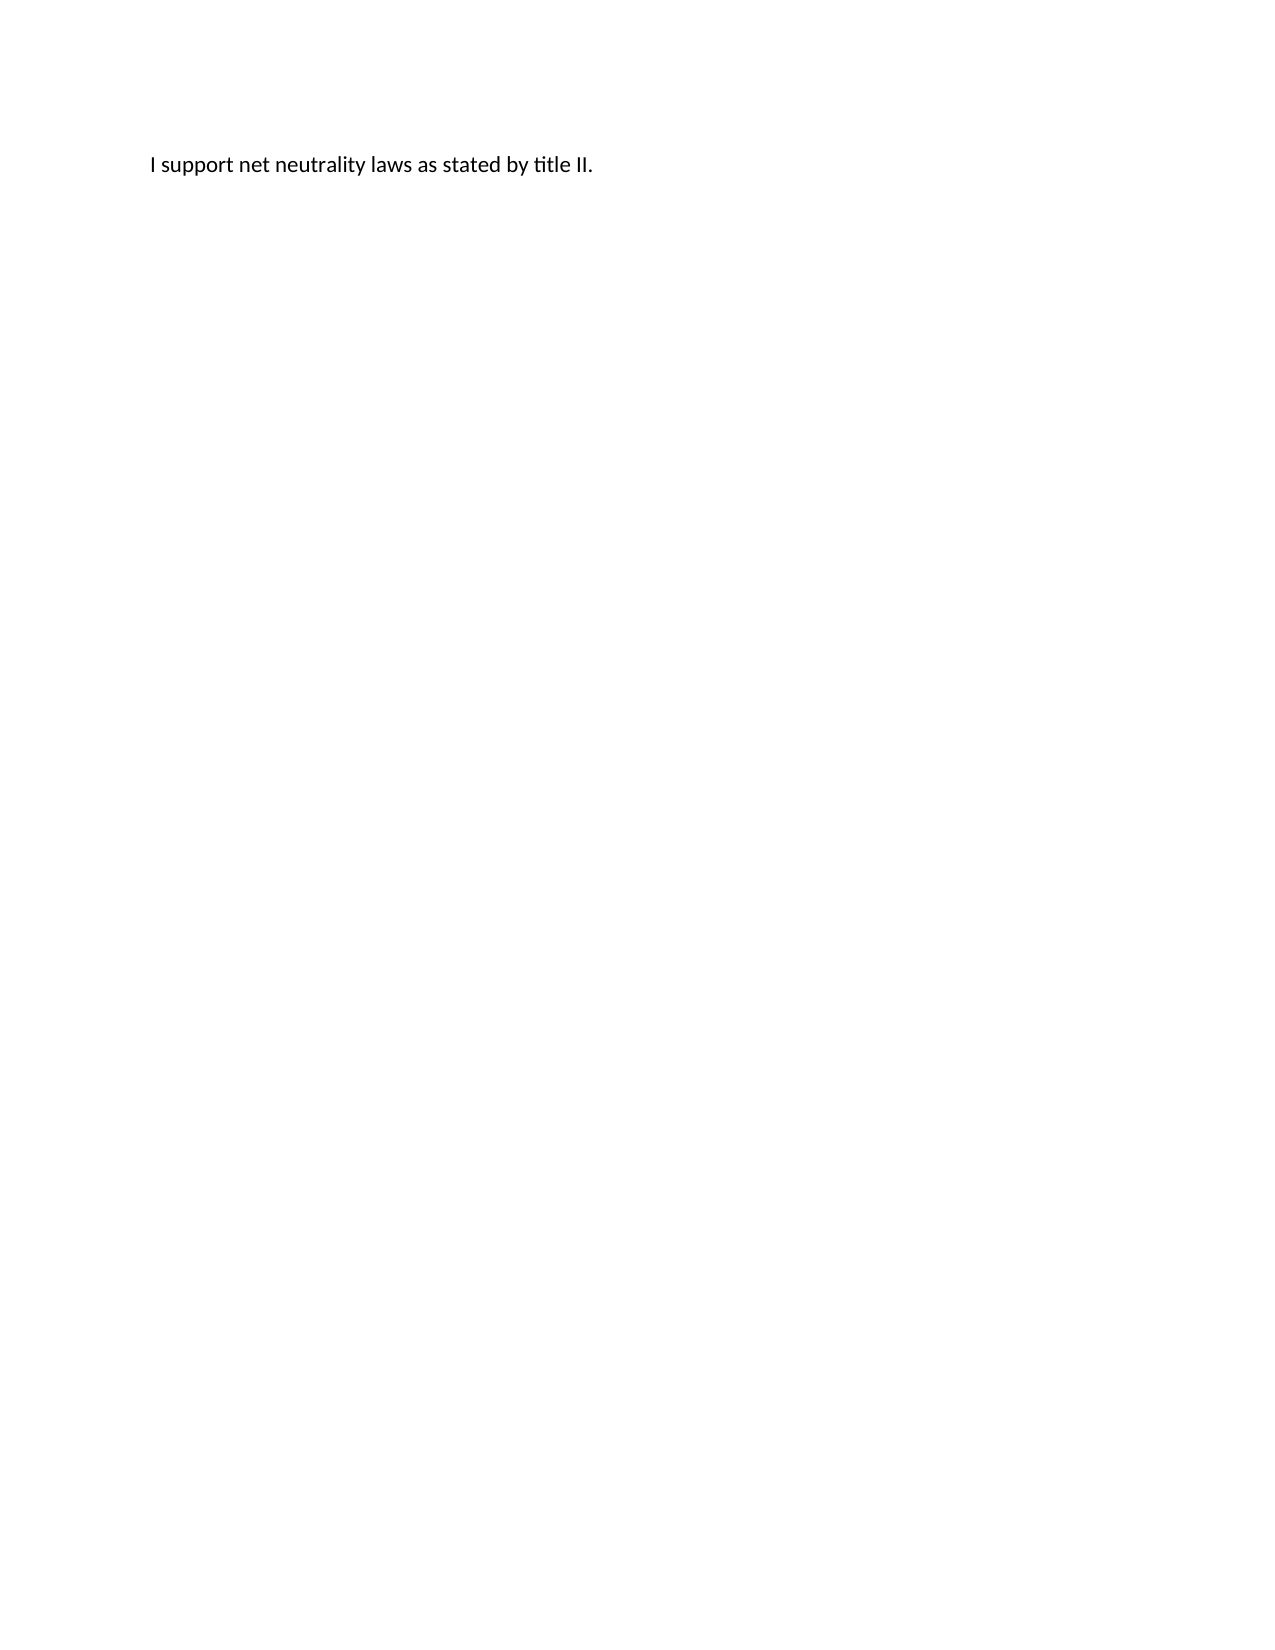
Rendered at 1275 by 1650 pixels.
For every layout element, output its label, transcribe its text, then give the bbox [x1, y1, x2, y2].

text I support net neutrality laws as stated by title II. [150, 150, 1125, 178]
